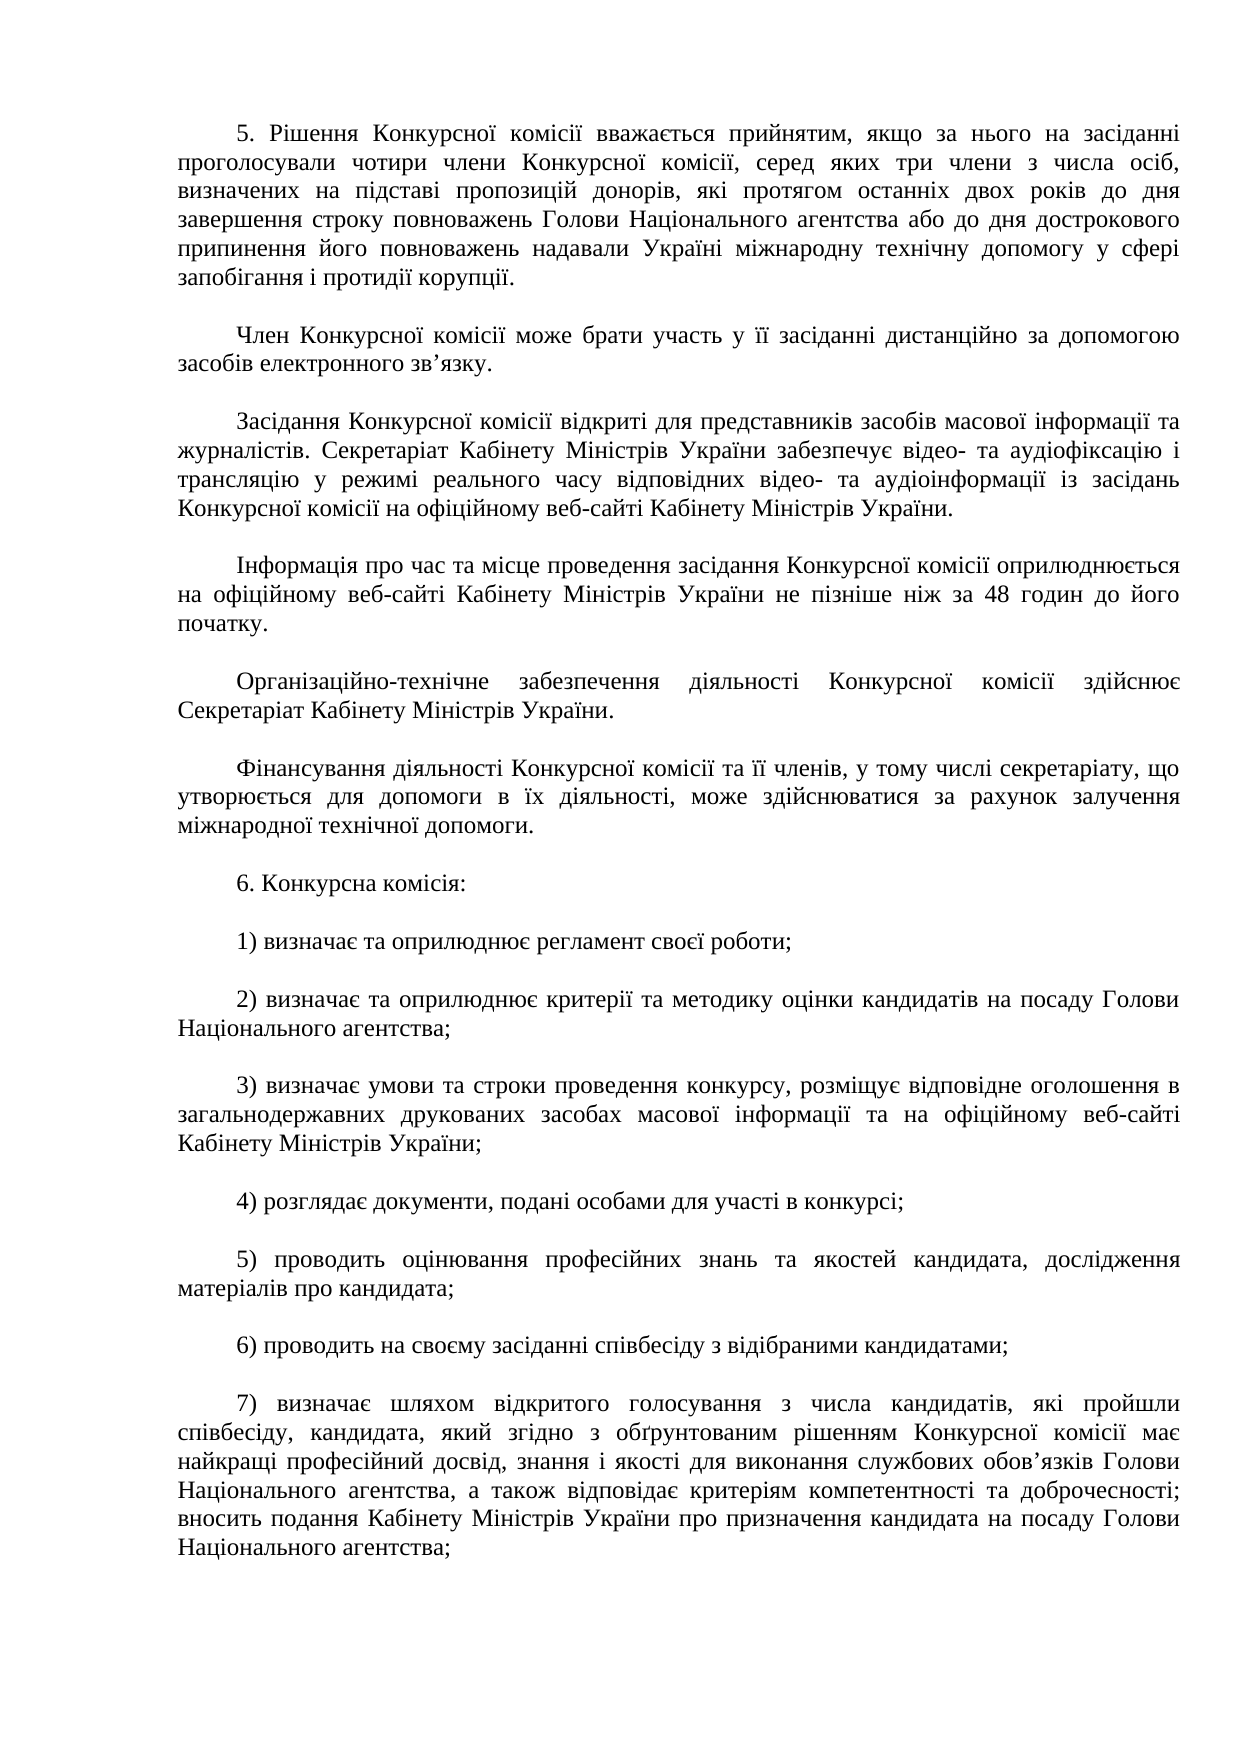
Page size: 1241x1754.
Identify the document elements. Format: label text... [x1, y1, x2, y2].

text 4) розглядає документи, подані особами для участі в конкурсі; [177, 1186, 1181, 1215]
text Інформація про час та місце проведення засідання Конкурсної комісії оприлюднюється на офіційному веб-сайті Кабінету Міністрів України не пізніше ніж за 48 годин до його початку. [177, 551, 1181, 637]
text 6. Конкурсна комісія: [177, 868, 1181, 897]
text Засідання Конкурсної комісії відкриті для представників засобів масової інформації та журналістів. Секретаріат Кабінету Міністрів України забезпечує відео- та аудіофіксацію і трансляцію у режимі реального часу відповідних відео- та аудіоінформації із засідань Конкурсної комісії на офіційному веб-сайті Кабінету Міністрів України. [177, 406, 1181, 521]
text 2) визначає та оприлюднює критерії та методику оцінки кандидатів на посаду Голови Національного агентства; [177, 984, 1181, 1041]
text Організаційно-технічне забезпечення діяльності Конкурсної комісії здійснює Секретаріат Кабінету Міністрів України. [177, 666, 1181, 723]
text Фінансування діяльності Конкурсної комісії та її членів, у тому числі секретаріату, що утворюється для допомоги в їх діяльності, може здійснюватися за рахунок залучення міжнародної технічної допомоги. [177, 753, 1181, 839]
text Член Конкурсної комісії може брати участь у її засіданні дистанційно за допомогою засобів електронного зв’язку. [177, 320, 1181, 377]
text 5) проводить оцінювання професійних знань та якостей кандидата, дослідження матеріалів про кандидата; [177, 1244, 1181, 1301]
text 6) проводить на своєму засіданні співбесіду з відібраними кандидатами; [177, 1331, 1181, 1359]
text 1) визначає та оприлюднює регламент своєї роботи; [177, 926, 1181, 955]
text 7) визначає шляхом відкритого голосування з числа кандидатів, які пройшли співбесіду, кандидата, який згідно з обґрунтованим рішенням Конкурсної комісії має найкращі професійний досвід, знання і якості для виконання службових обов’язків Голови Національного агентства, а також відповідає критеріям компетентності та доброчесності; вносить подання Кабінету Міністрів України про призначення кандидата на посаду Голови Національного агентства; [177, 1388, 1181, 1561]
text 3) визначає умови та строки проведення конкурсу, розміщує відповідне оголошення в загальнодержавних друкованих засобах масової інформації та на офіційному веб-сайті Кабінету Міністрів України; [177, 1071, 1181, 1157]
text 5. Рішення Конкурсної комісії вважається прийнятим, якщо за нього на засіданні проголосували чотири члени Конкурсної комісії, серед яких три члени з числа осіб, визначених на підставі пропозицій донорів, які протягом останніх двох років до дня завершення строку повноважень Голови Національного агентства або до дня дострокового припинення його повноважень надавали Україні міжнародну технічну допомогу у сфері запобігання і протидії корупції. [177, 118, 1181, 291]
